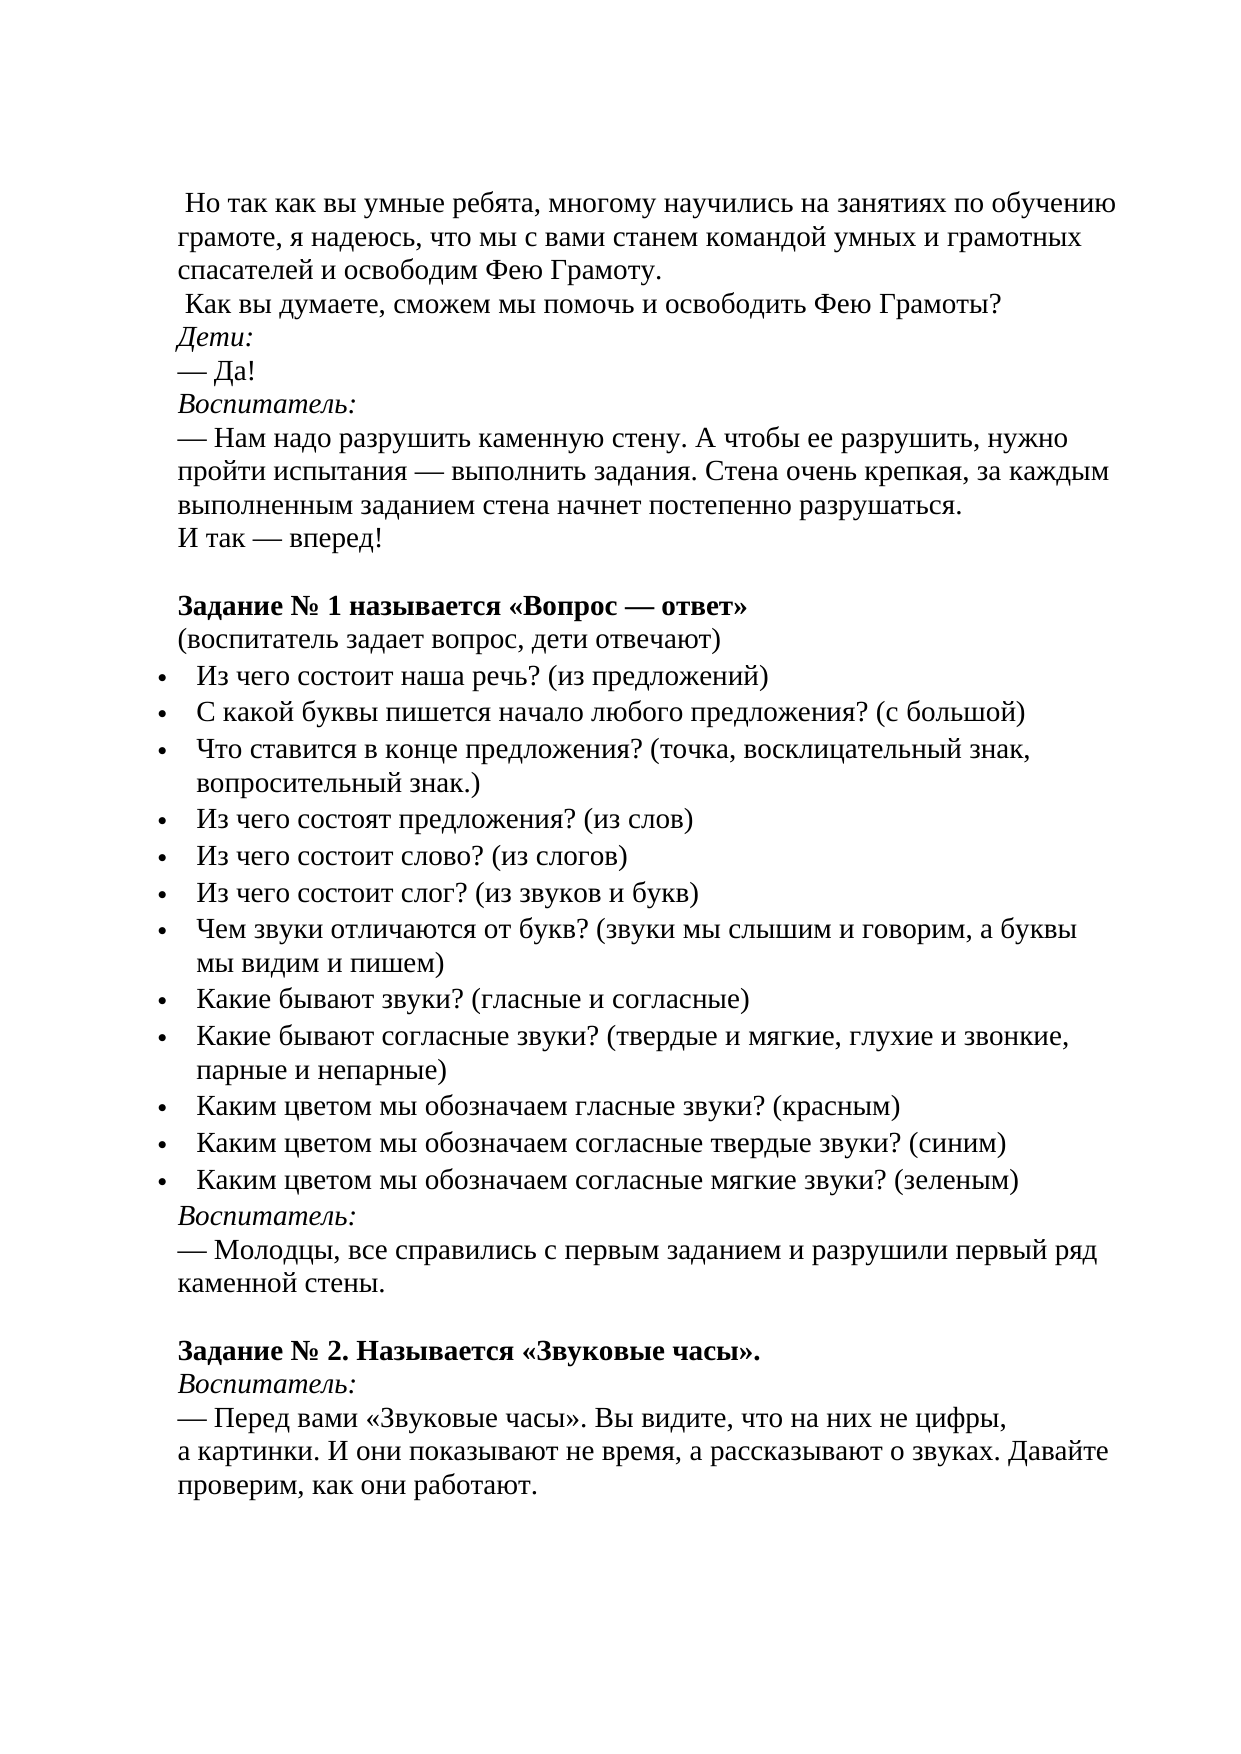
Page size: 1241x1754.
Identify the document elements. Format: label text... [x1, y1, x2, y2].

list Из чего состоит наша речь? (из предложений) [158, 658, 1152, 691]
text Как вы думаете, сможем мы помочь и освободить Фею Грамоты? Дети: — Да! Воспитатель: — Нам надо разрушить каменную стену. А чтобы ее разрушить, нужно пройти испытания — выполнить задания. Стена очень крепкая, за каждым выполненным заданием стена начнет постепенно разрушаться. И так — вперед! [177, 286, 1152, 554]
list Какие бывают звуки? (гласные и согласные) [158, 982, 1152, 1015]
list Каким цветом мы обозначаем согласные мягкие звуки? (зеленым) [158, 1162, 1152, 1195]
text Задание № 2. Называется «Звуковые часы». Воспитатель: — Перед вами «Звуковые часы». Вы видите, что на них не цифры, а картинки. И они показывают не время, а рассказывают о звуках. Давайте проверим, как они работают. [177, 1299, 1152, 1500]
list Каким цветом мы обозначаем согласные твердые звуки? (синим) [158, 1125, 1152, 1159]
list Какие бывают согласные звуки? (твердые и мягкие, глухие и звонкие, парные и непарные) [158, 1018, 1152, 1085]
list Чем звуки отличаются от букв? (звуки мы слышим и говорим, а буквы мы видим и пишем) [158, 911, 1152, 978]
list Каким цветом мы обозначаем гласные звуки? (красным) [158, 1088, 1152, 1122]
text Воспитатель: — Молодцы, все справились с первым заданием и разрушили первый ряд каменной стены. [177, 1198, 1152, 1299]
list Из чего состоит слог? (из звуков и букв) [158, 875, 1152, 908]
list С какой буквы пишется начало любого предложения? (с большой) [158, 694, 1152, 728]
list Из чего состоят предложения? (из слов) [158, 801, 1152, 835]
list Из чего состоит слово? (из слогов) [158, 838, 1152, 872]
text Но так как вы умные ребята, многому научились на занятиях по обучению грамоте, я надеюсь, что мы с вами станем командой умных и грамотных спасателей и освободим Фею Грамоту. [177, 185, 1152, 286]
text Задание № 1 называется «Вопрос — ответ» (воспитатель задает вопрос, дети отвечают) [177, 554, 1152, 655]
list Что ставится в конце предложения? (точка, восклицательный знак, вопросительный знак.) [158, 731, 1152, 798]
